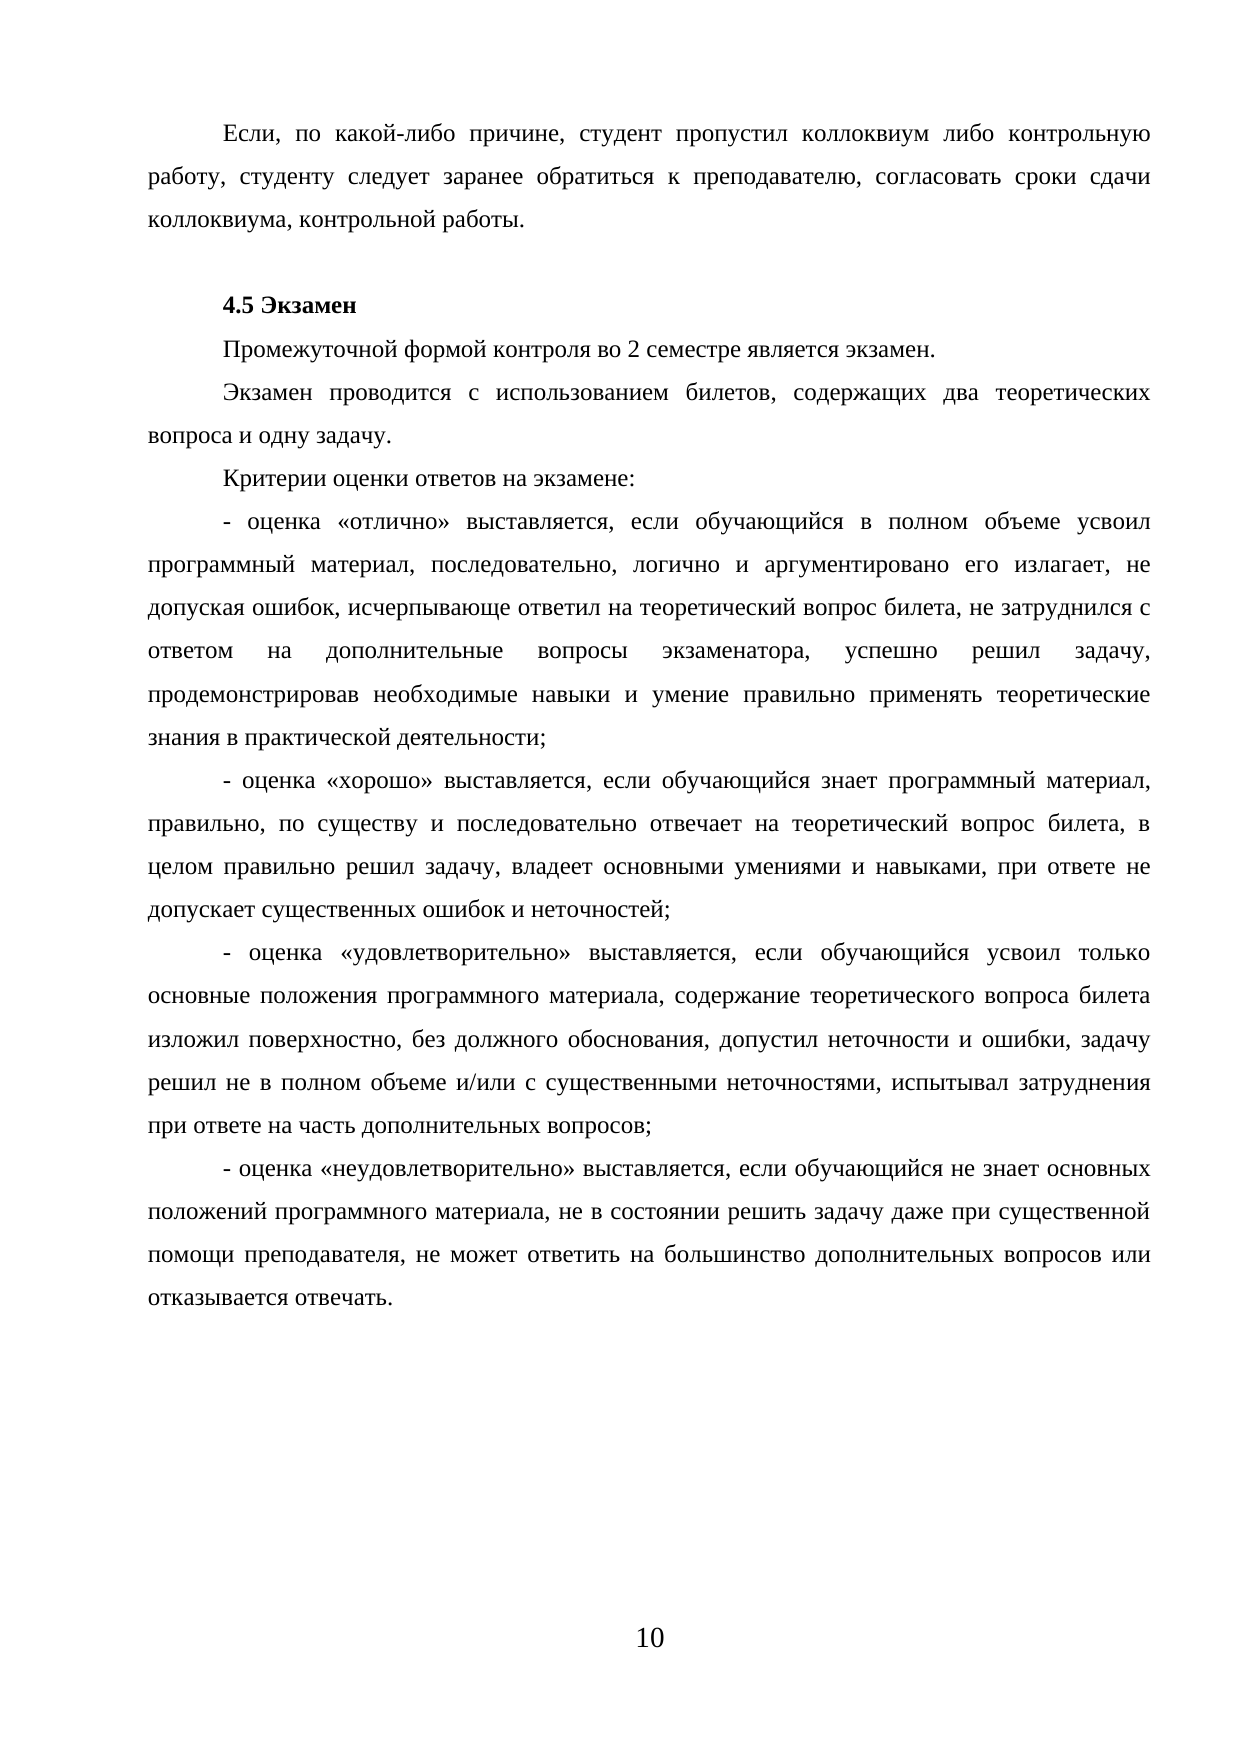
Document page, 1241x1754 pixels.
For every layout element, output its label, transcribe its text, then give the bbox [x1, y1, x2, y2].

text 4.5 Экзамен [148, 291, 1152, 319]
text Если, по какой-либо причине, студент пропустил коллоквиум либо контрольную работу, студенту следует заранее обратиться к преподавателю, согласовать сроки сдачи коллоквиума, контрольной работы. [148, 118, 1152, 233]
text - оценка «удовлетворительно» выставляется, если обучающийся усвоил только основные положения программного материала, содержание теоретического вопроса билета изложил поверхностно, без должного обоснования, допустил неточности и ошибки, задачу решил не в полном объеме и/или с существенными неточностями, испытывал затруднения при ответе на часть дополнительных вопросов; [148, 937, 1152, 1139]
text - оценка «хорошо» выставляется, если обучающийся знает программный материал, правильно, по существу и последовательно отвечает на теоретический вопрос билета, в целом правильно решил задачу, владеет основными умениями и навыками, при ответе не допускает существенных ошибок и неточностей; [148, 765, 1152, 923]
text Критерии оценки ответов на экзамене: [148, 463, 1152, 492]
text - оценка «отлично» выставляется, если обучающийся в полном объеме усвоил программный материал, последовательно, логично и аргументировано его излагает, не допуская ошибок, исчерпывающе ответил на теоретический вопрос билета, не затруднился с ответом на дополнительные вопросы экзаменатора, успешно решил задачу, продемонстрировав необходимые навыки и умение правильно применять теоретические знания в практической деятельности; [148, 506, 1152, 751]
text Промежуточной формой контроля во 2 семестре является экзамен. [148, 334, 1152, 362]
text Экзамен проводится с использованием билетов, содержащих два теоретических вопроса и одну задачу. [148, 377, 1152, 449]
text - оценка «неудовлетворительно» выставляется, если обучающийся не знает основных положений программного материала, не в состоянии решить задачу даже при существенной помощи преподавателя, не может ответить на большинство дополнительных вопросов или отказывается отвечать. [148, 1153, 1152, 1311]
